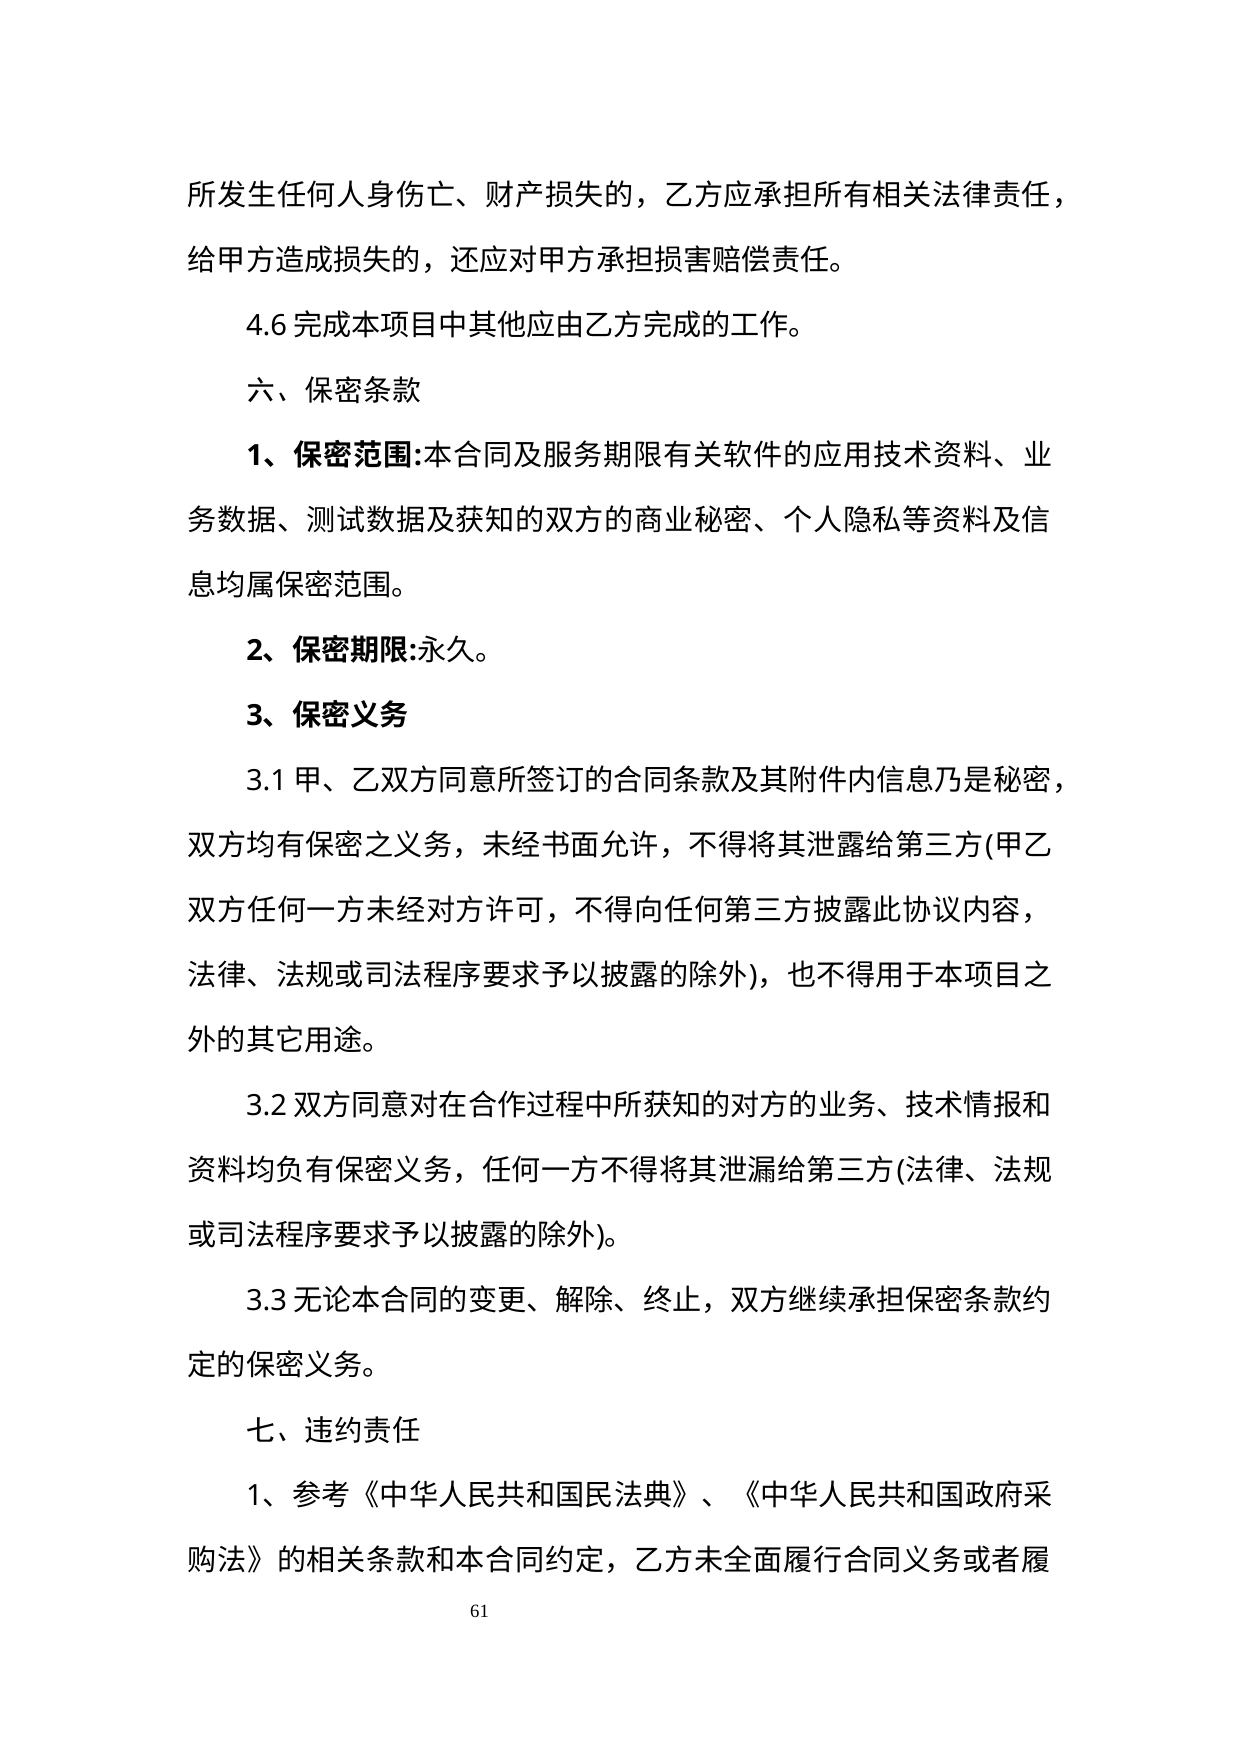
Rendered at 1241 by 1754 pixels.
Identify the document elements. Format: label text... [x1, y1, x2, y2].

text 3.3无论本合同的变更、解除、终止，双方继续承担保密条款约定的保密义务。 [187, 1265, 1053, 1395]
text 3、保密义务 [187, 680, 1053, 745]
text 4.6完成本项目中其他应由乙方完成的工作。 [187, 290, 1053, 355]
list 七、违约责任 [187, 1395, 1053, 1460]
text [187, 160, 1053, 290]
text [187, 1460, 1053, 1590]
text 1、保密范围:本合同及服务期限有关软件的应用技术资料、业务数据、测试数据及获知的双方的商业秘密、个人隐私等资料及信息均属保密范围。 [187, 420, 1053, 615]
text 3.2双方同意对在合作过程中所获知的对方的业务、技术情报和资料均负有保密义务，任何一方不得将其泄漏给第三方(法律、法规或司法程序要求予以披露的除外)。 [187, 1070, 1053, 1265]
text 2、保密期限:永久。 [187, 615, 1053, 680]
text 3.1甲、乙双方同意所签订的合同条款及其附件内信息乃是秘密，双方均有保密之义务，未经书面允许，不得将其泄露给第三方(甲乙双方任何一方未经对方许可，不得向任何第三方披露此协议内容，法律、法规或司法程序要求予以披露的除外)，也不得用于本项目之外的其它用途。 [187, 745, 1053, 1070]
list 六、保密条款 [187, 355, 1053, 420]
